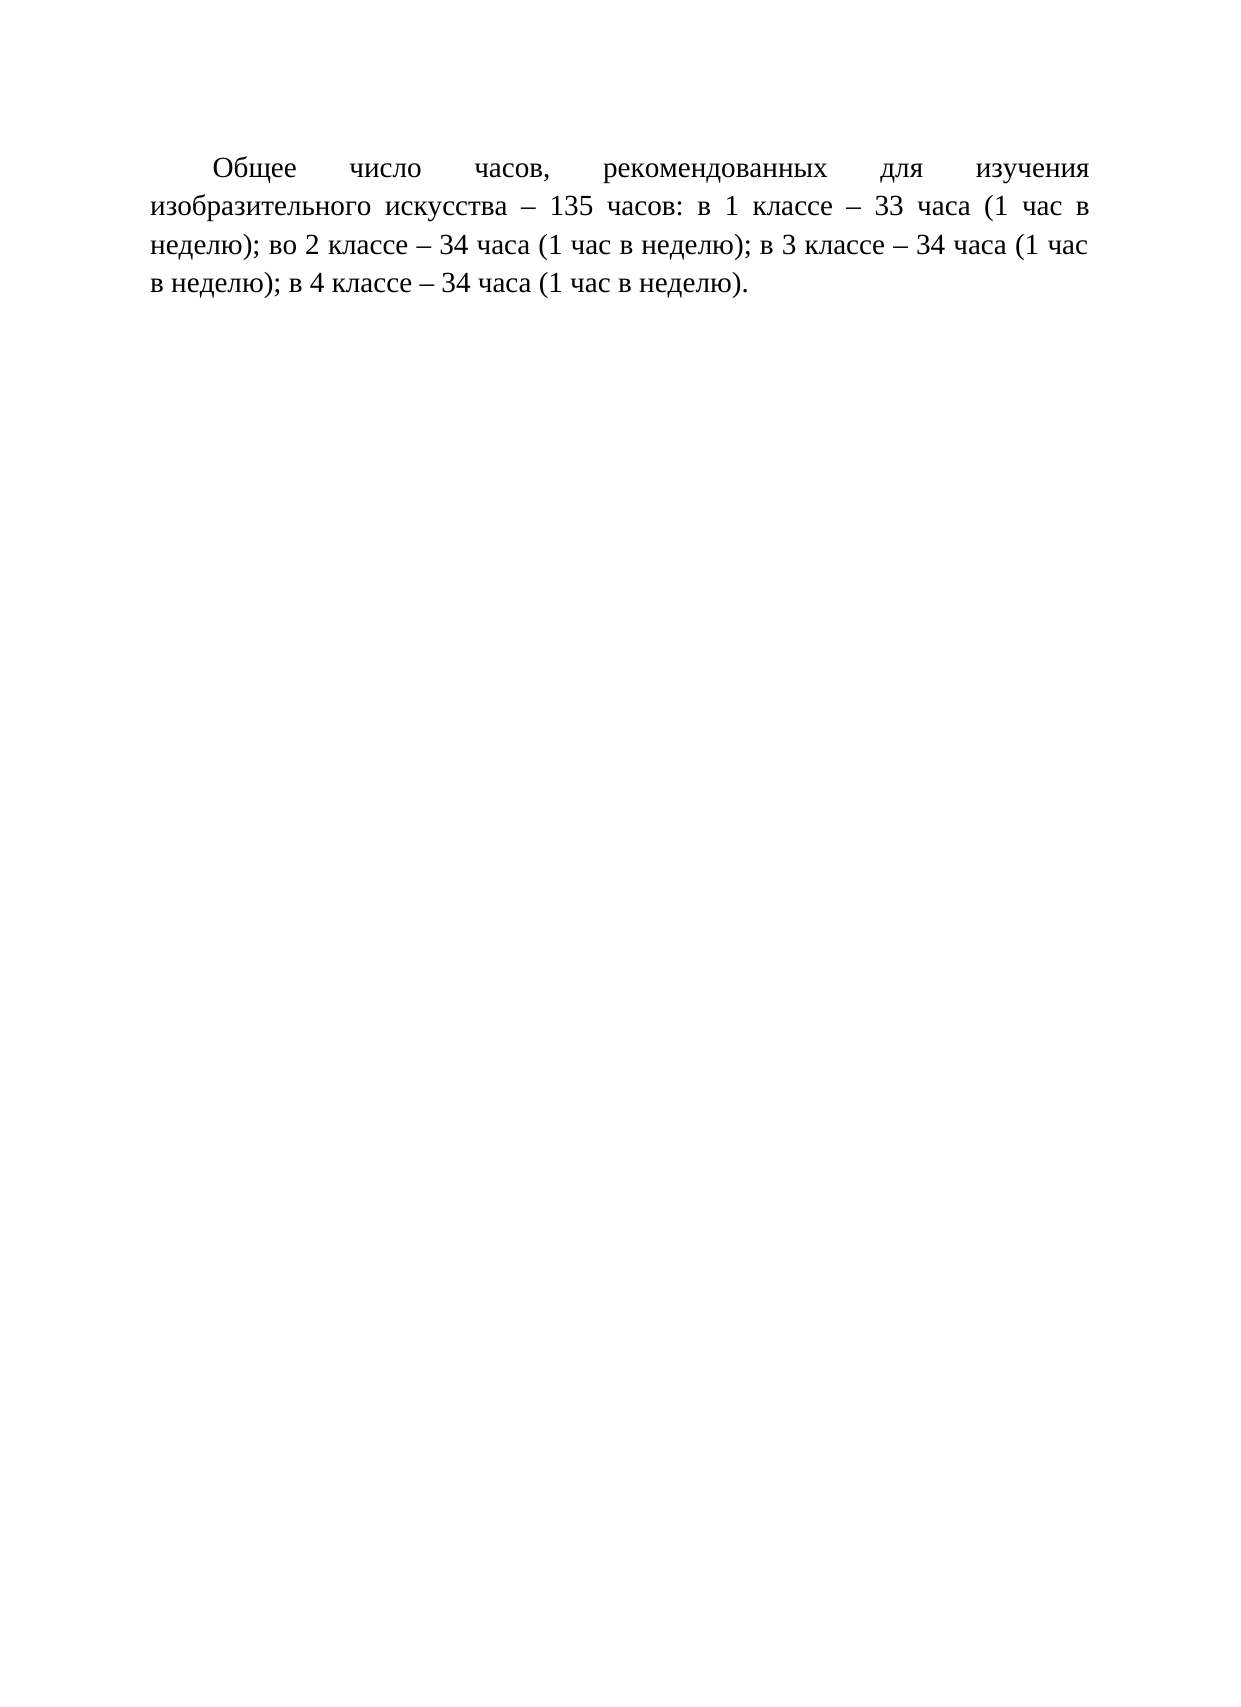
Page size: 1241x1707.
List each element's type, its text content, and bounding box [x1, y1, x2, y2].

text Общее число часов, рекомендованных для изучения изобразительного искусства – 135 часов: в 1 классе – 33 часа (1 час в неделю); во 2 классе – 34 часа (1 час в неделю); в 3 классе – 34 часа (1 час в неделю); в 4 классе – 34 часа (1 час в неделю). [150, 150, 1090, 299]
